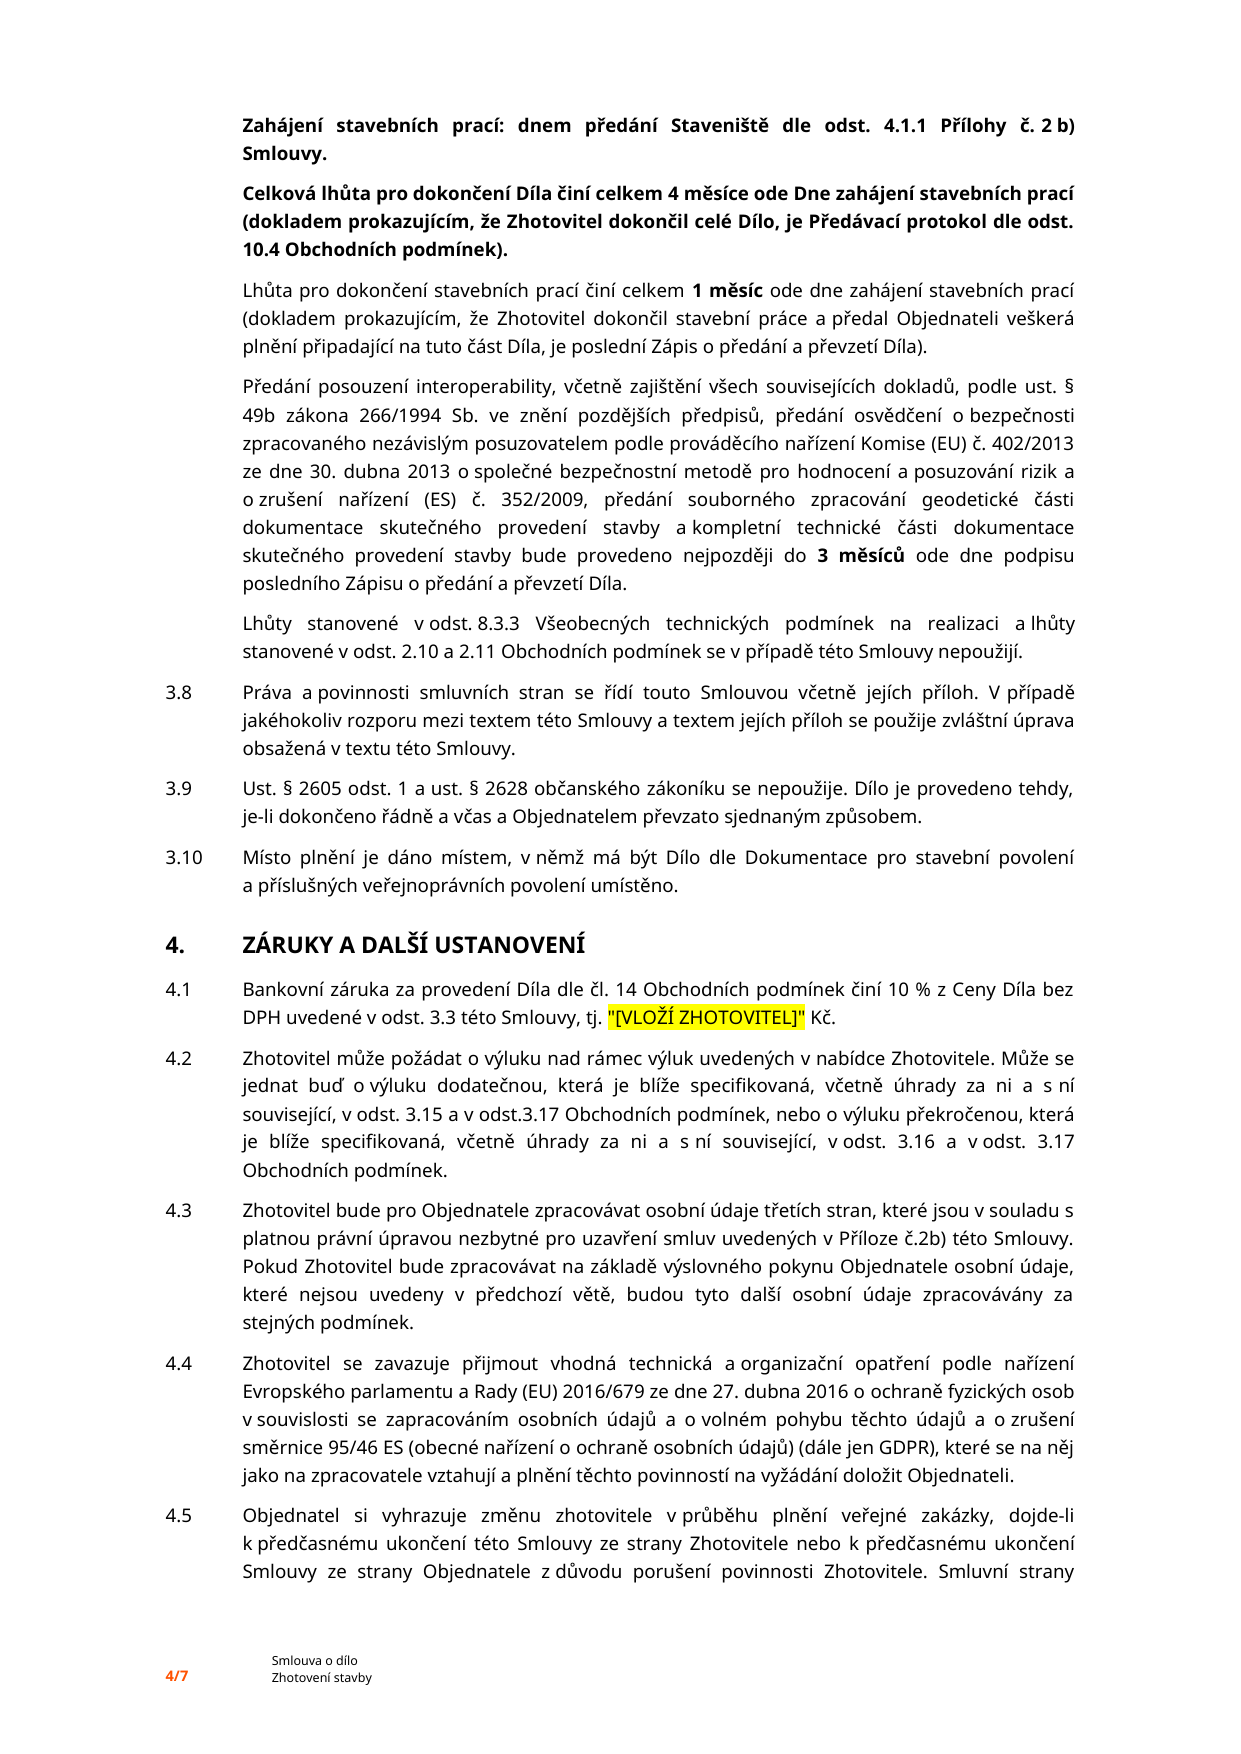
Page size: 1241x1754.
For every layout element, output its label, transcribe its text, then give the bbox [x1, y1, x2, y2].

text Lhůty stanovené v odst. 8.3.3 Všeobecných technických podmínek na realizaci a lhůty stanovené v odst. 2.10 a 2.11 Obchodních podmínek se v případě této Smlouvy nepoužijí. [242, 611, 1075, 664]
text Předání posouzení interoperability, včetně zajištění všech souvisejících dokladů, podle ust. § 49b zákona 266/1994 Sb. ve znění pozdějších předpisů, předání osvědčení o bezpečnosti zpracovaného nezávislým posuzovatelem podle prováděcího nařízení Komise (EU) č. 402/2013 ze dne 30. dubna 2013 o společné bezpečnostní metodě pro hodnocení a posuzování rizik a o zrušení nařízení (ES) č. 352/2009, předání souborného zpracování geodetické části dokumentace skutečného provedení stavby a kompletní technické části dokumentace skutečného provedení stavby bude provedeno nejpozději do 3 měsíců ode dne podpisu posledního Zápisu o předání a převzetí Díla. [242, 374, 1075, 596]
text Práva a povinnosti smluvních stran se řídí touto Smlouvou včetně jejích příloh. V případě jakéhokoliv rozporu mezi textem této Smlouvy a textem jejích příloh se použije zvláštní úprava obsažená v textu této Smlouvy. [165, 679, 1075, 761]
text Bankovní záruka za provedení Díla dle čl. 14 Obchodních podmínek činí 10 % z Ceny Díla bez DPH uvedené v odst. 3.3 této Smlouvy, tj. "[VLOŽÍ ZHOTOVITEL]" Kč. [165, 976, 1075, 1030]
text ZÁRUKY A DALŠÍ USTANOVENÍ [165, 929, 1075, 961]
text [165, 1503, 1075, 1584]
text Místo plnění je dáno místem, v němž má být Dílo dle Dokumentace pro stavební povolení a příslušných veřejnoprávních povolení umístěno. [165, 844, 1075, 898]
text Lhůta pro dokončení stavebních prací činí celkem 1 měsíc ode dne zahájení stavebních prací (dokladem prokazujícím, že Zhotovitel dokončil stavební práce a předal Objednateli veškerá plnění připadající na tuto část Díla, je poslední Zápis o předání a převzetí Díla). [242, 277, 1075, 359]
text Zahájení stavebních prací: dnem předání Staveniště dle odst. 4.1.1 Přílohy č. 2 b) Smlouvy. [242, 112, 1075, 166]
text Celková lhůta pro dokončení Díla činí celkem 4 měsíce ode Dne zahájení stavebních prací (dokladem prokazujícím, že Zhotovitel dokončil celé Dílo, je Předávací protokol dle odst. 10.4 Obchodních podmínek). [242, 181, 1075, 262]
text Zhotovitel se zavazuje přijmout vhodná technická a organizační opatření podle nařízení Evropského parlamentu a Rady (EU) 2016/679 ze dne 27. dubna 2016 o ochraně fyzických osob v souvislosti se zapracováním osobních údajů a o volném pohybu těchto údajů a o zrušení směrnice 95/46 ES (obecné nařízení o ochraně osobních údajů) (dále jen GDPR), které se na něj jako na zpracovatele vztahují a plnění těchto povinností na vyžádání doložit Objednateli. [165, 1350, 1075, 1488]
text Zhotovitel bude pro Objednatele zpracovávat osobní údaje třetích stran, které jsou v souladu s platnou právní úpravou nezbytné pro uzavření smluv uvedených v Příloze č.2b) této Smlouvy. Pokud Zhotovitel bude zpracovávat na základě výslovného pokynu Objednatele osobní údaje, které nejsou uvedeny v předchozí větě, budou tyto další osobní údaje zpracovávány za stejných podmínek. [165, 1197, 1075, 1335]
text Ust. § 2605 odst. 1 a ust. § 2628 občanského zákoníku se nepoužije. Dílo je provedeno tehdy, je-li dokončeno řádně a včas a Objednatelem převzato sjednaným způsobem. [165, 776, 1075, 829]
text Zhotovitel může požádat o výluku nad rámec výluk uvedených v nabídce Zhotovitele. Může se jednat buď o výluku dodatečnou, která je blíže specifikovaná, včetně úhrady za ni a s ní související, v odst. 3.15 a v odst.3.17 Obchodních podmínek, nebo o výluku překročenou, která je blíže specifikovaná, včetně úhrady za ni a s ní související, v odst. 3.16 a v odst. 3.17 Obchodních podmínek. [165, 1045, 1075, 1182]
